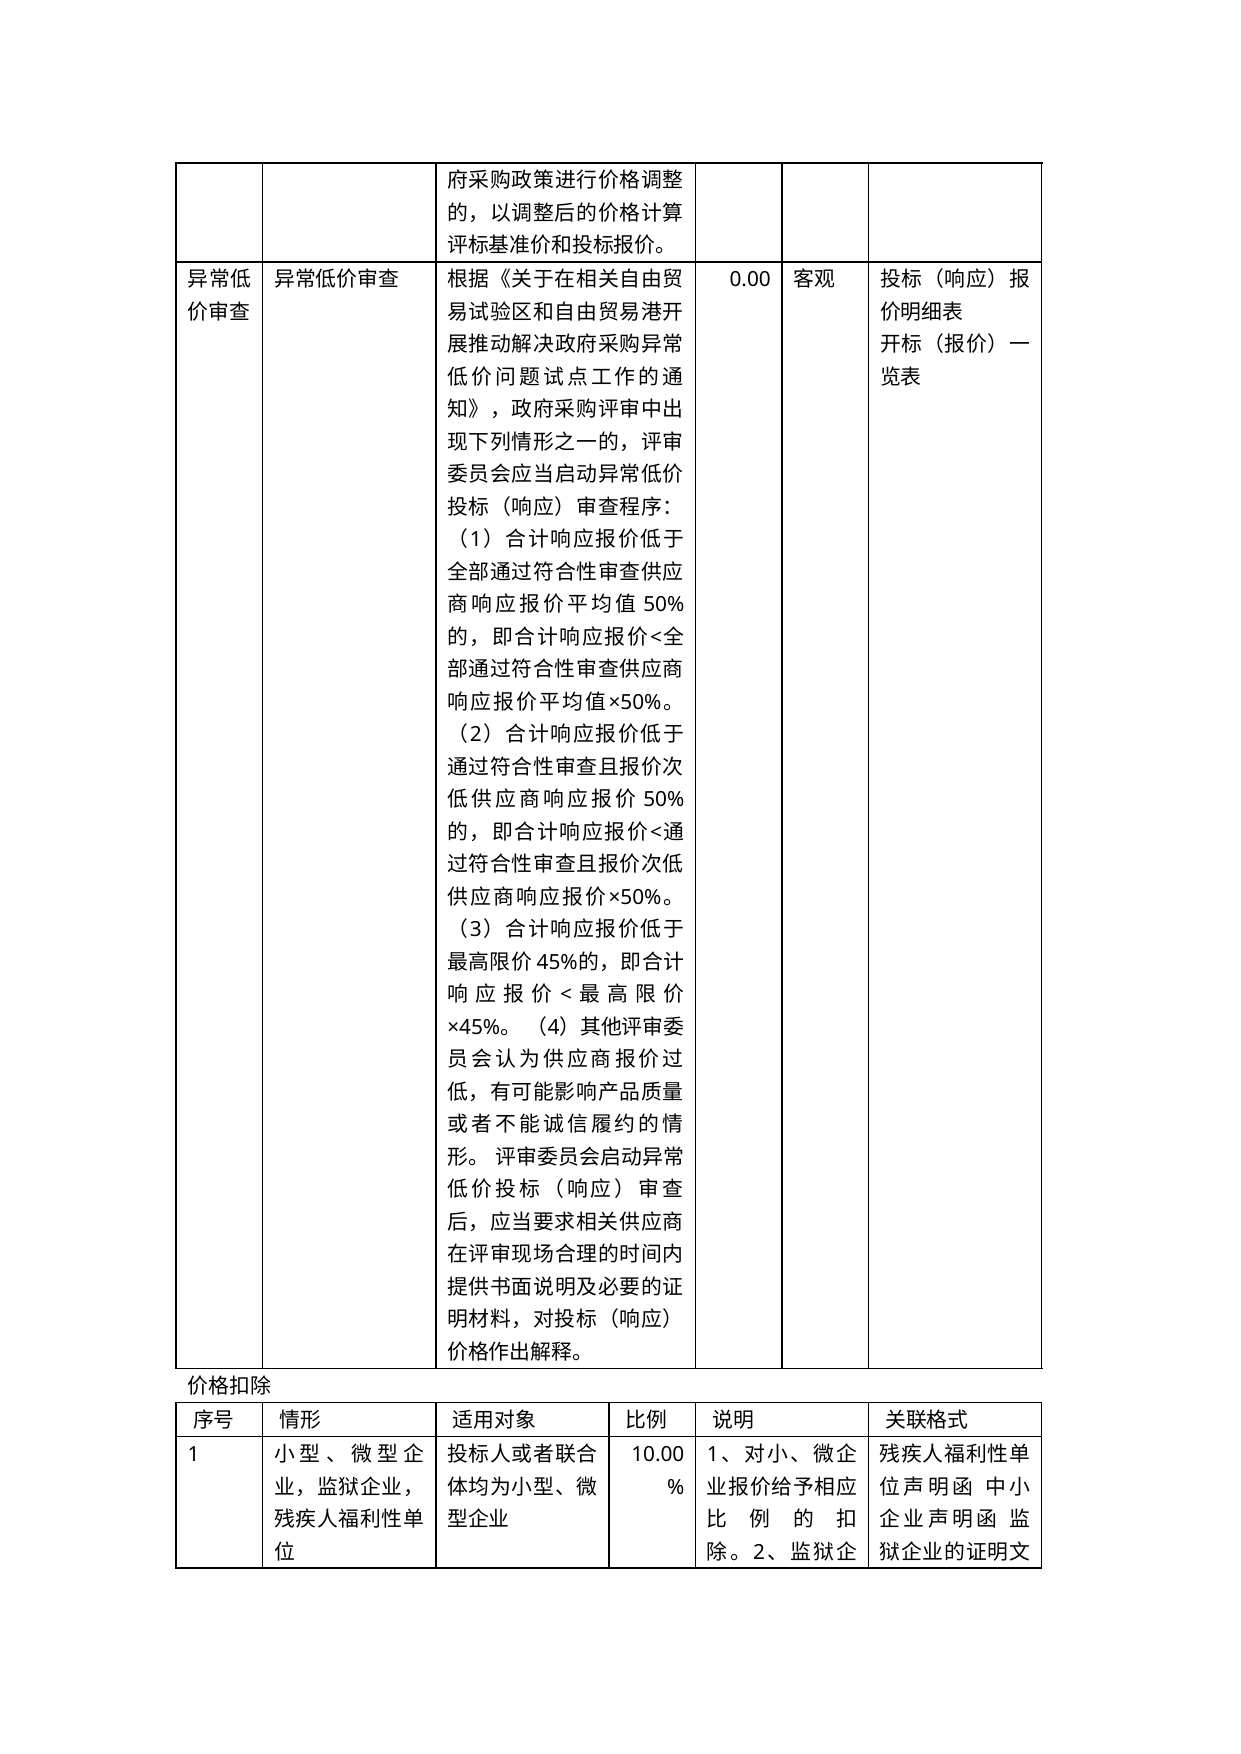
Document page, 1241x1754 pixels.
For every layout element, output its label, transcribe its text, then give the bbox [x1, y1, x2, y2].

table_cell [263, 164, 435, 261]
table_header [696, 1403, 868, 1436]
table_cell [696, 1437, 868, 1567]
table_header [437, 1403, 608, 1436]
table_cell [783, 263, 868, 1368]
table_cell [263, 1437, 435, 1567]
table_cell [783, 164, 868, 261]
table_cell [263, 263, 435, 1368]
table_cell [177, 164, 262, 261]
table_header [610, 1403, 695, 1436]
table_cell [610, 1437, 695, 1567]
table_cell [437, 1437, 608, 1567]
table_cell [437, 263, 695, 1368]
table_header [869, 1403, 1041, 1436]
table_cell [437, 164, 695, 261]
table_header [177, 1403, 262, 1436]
text 价格扣除 [187, 1369, 1053, 1402]
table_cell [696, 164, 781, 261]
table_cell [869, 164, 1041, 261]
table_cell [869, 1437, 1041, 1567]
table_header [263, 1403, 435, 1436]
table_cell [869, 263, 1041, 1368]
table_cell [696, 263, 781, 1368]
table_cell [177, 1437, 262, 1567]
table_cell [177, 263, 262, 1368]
